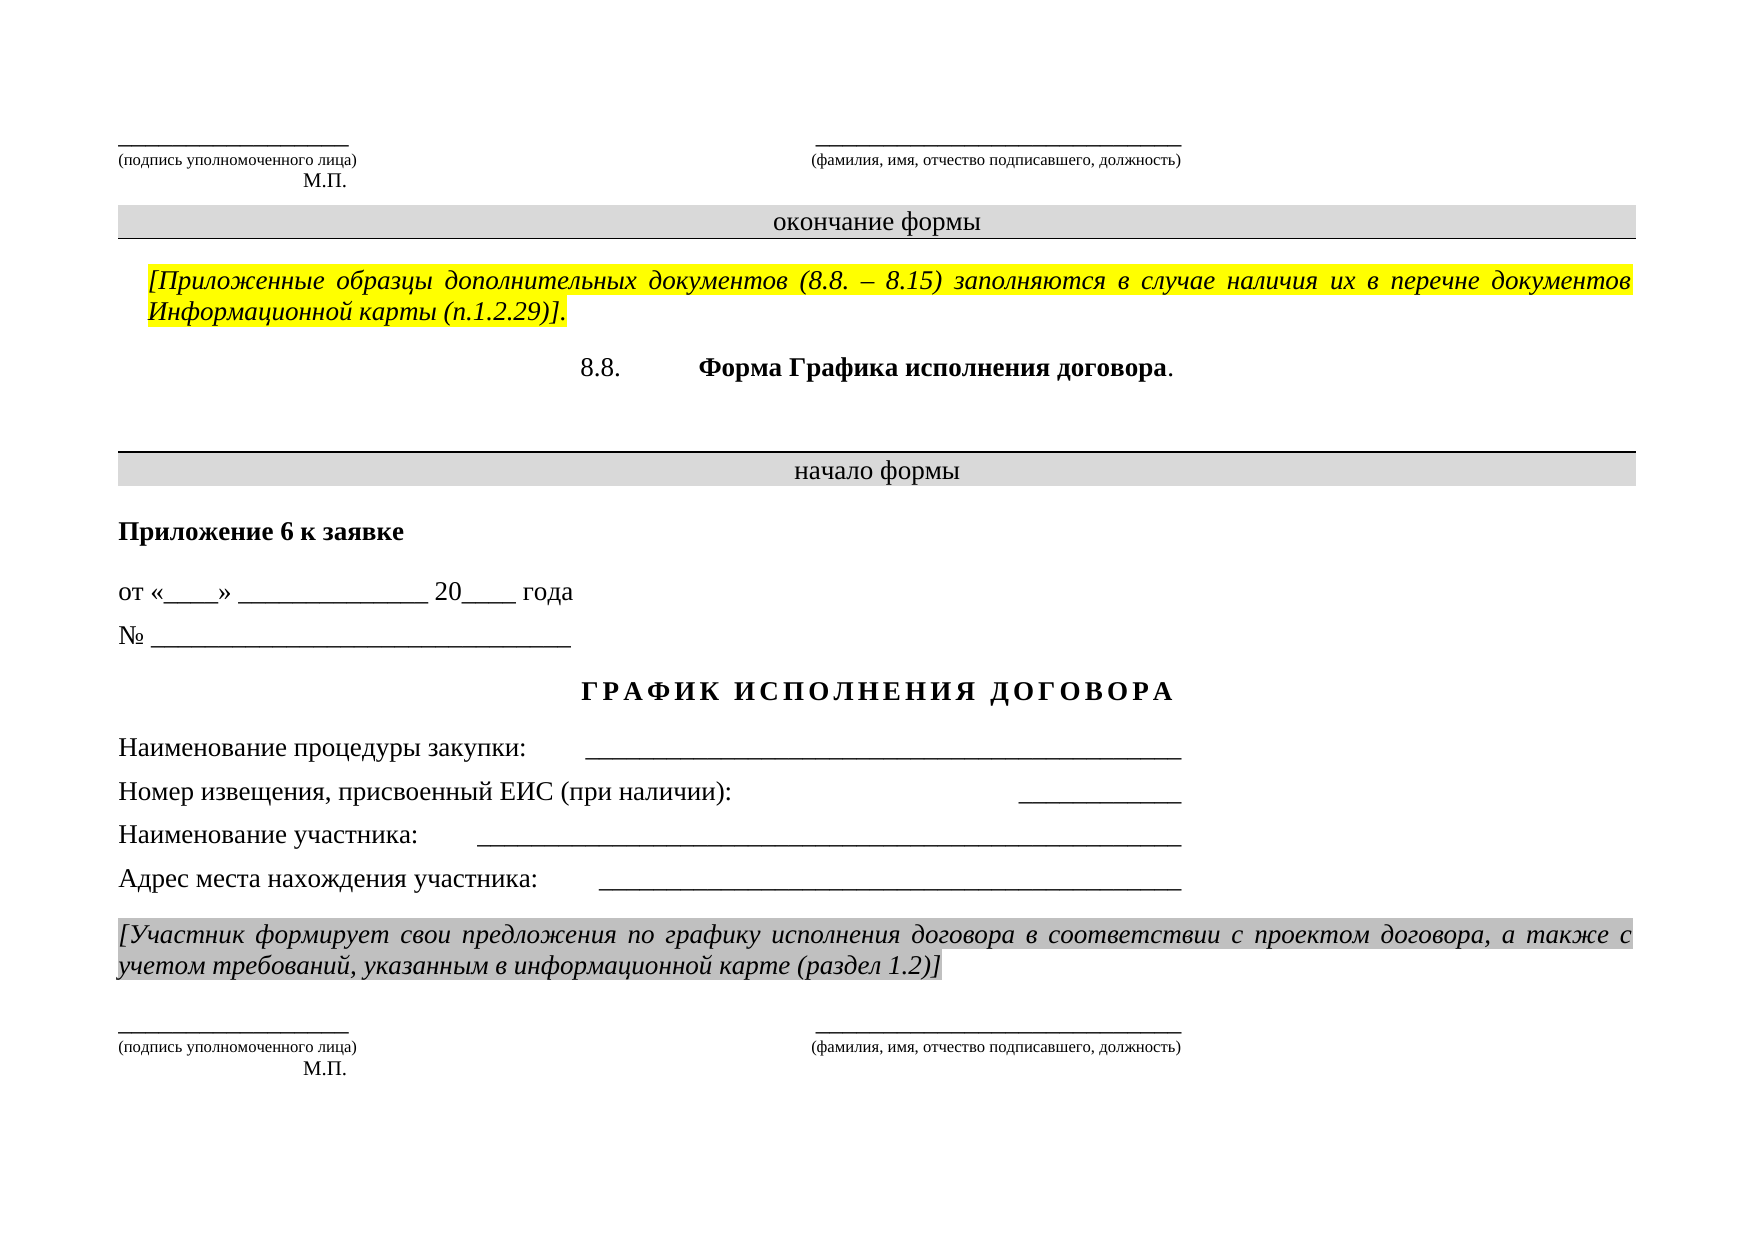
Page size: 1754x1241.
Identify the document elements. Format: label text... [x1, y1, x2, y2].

text [Участник формирует свои предложения по графику исполнения договора в соответствии с проектом договора, а также с учетом требований, указанным в информационной карте (раздел 1.2)] [942, 918, 1636, 980]
text начало формы [118, 453, 1636, 486]
text График исполнения договора [118, 675, 1636, 706]
text Адрес места нахождения участника: ___________________________________________ [118, 862, 1636, 893]
text _________________ ___________________________ [118, 118, 1636, 149]
text (подпись уполномоченного лица) (фамилия, имя, отчество подписавшего, должность) [118, 1037, 1636, 1056]
text М.П. [118, 1056, 1636, 1080]
text Форма Графика исполнения договора. [118, 352, 1636, 383]
text Наименование процедуры закупки: ____________________________________________ [118, 731, 1636, 762]
text _________________ ___________________________ [118, 1005, 1636, 1037]
text № _______________________________ [118, 619, 1636, 650]
text Приложение 6 к заявке [118, 515, 1636, 546]
text М.П. [118, 168, 1636, 192]
text Наименование участника: ____________________________________________________ [118, 818, 1636, 849]
text Номер извещения, присвоенный ЕИС (при наличии): ____________ [118, 775, 1636, 806]
list [Приложенные образцы дополнительных документов (8.8. – 8.15) заполняются в случае наличия их в перечне документов Информационной карты (п.1.2.29)]. [567, 264, 1636, 327]
text от «____» ______________ 20____ года [118, 575, 1636, 606]
text (подпись уполномоченного лица) (фамилия, имя, отчество подписавшего, должность) [118, 149, 1636, 168]
text окончание формы [118, 205, 1636, 238]
